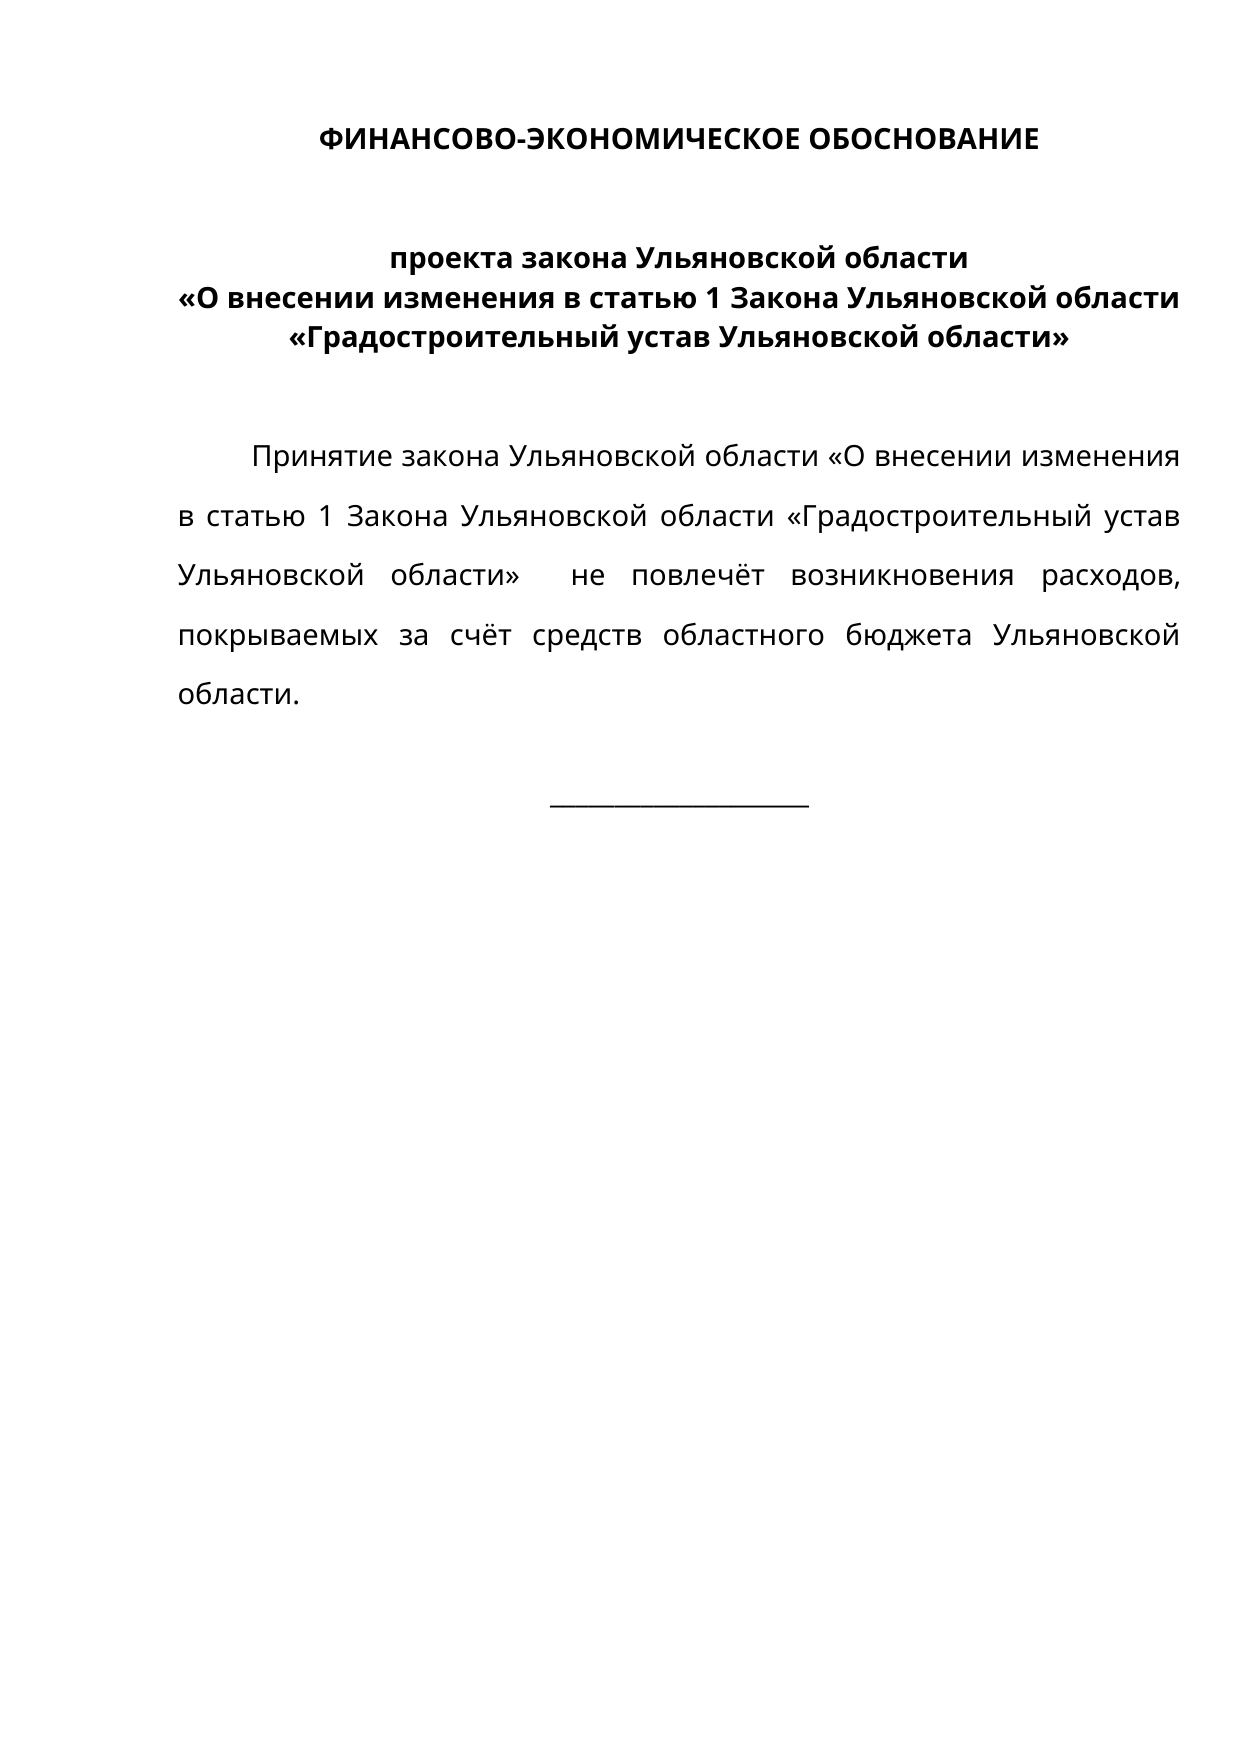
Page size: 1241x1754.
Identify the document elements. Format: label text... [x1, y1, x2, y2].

text «Градостроительный устав Ульяновской области» [177, 317, 1181, 356]
text «О внесении изменения в статью 1 Закона Ульяновской области [177, 277, 1181, 317]
text Принятие закона Ульяновской области «О внесении изменения в статью 1 Закона Ульяновской области «Градостроительный устав Ульяновской области» не повлечёт возникновения расходов, покрываемых за счёт средств областного бюджета Ульяновской области. [177, 436, 1181, 713]
text ____________________ [177, 773, 1181, 812]
text Финансово-экономическое обоснование [177, 118, 1181, 158]
text проекта закона Ульяновской области [177, 237, 1181, 277]
